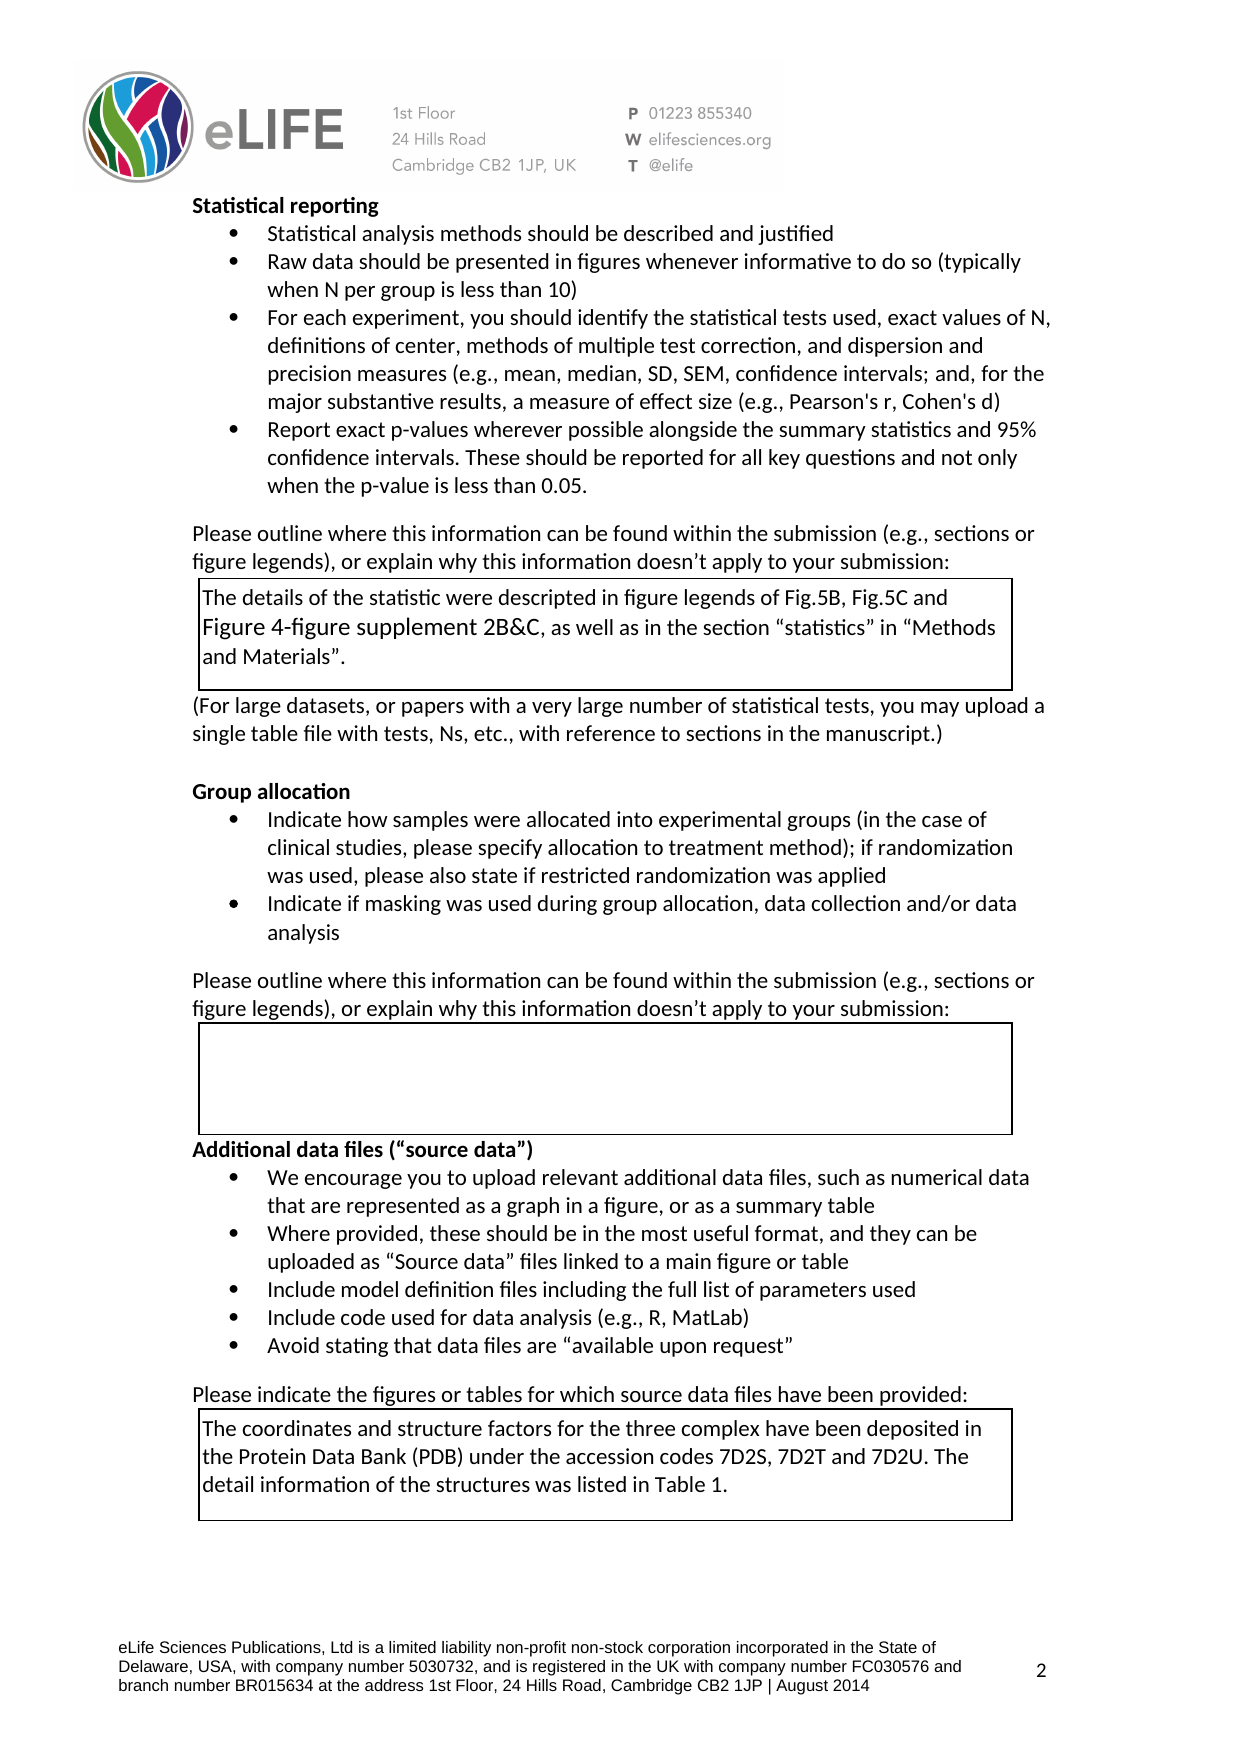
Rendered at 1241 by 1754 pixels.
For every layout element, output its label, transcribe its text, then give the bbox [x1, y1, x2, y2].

text (For large datasets, or papers with a very large number of statistical tests, you may upload a single table file with tests, Ns, etc., with reference to sections in the manuscript.) [192, 603, 1053, 747]
list Include code used for data analysis (e.g., R, MatLab) [229, 1303, 1053, 1332]
list Avoid stating that data files are “available upon request” [229, 1332, 1053, 1359]
text The details of the statistic were descripted in figure legends of Fig.5B, Fig.5C and Figure 4-figure supplement 2B&C, as well as in the section “statistics” in “Methods and Materials”. [200, 581, 1011, 672]
list Report exact p-values wherever possible alongside the summary statistics and 95% confidence intervals. These should be reported for all key questions and not only when the p-value is less than 0.05. [229, 415, 1053, 499]
list Indicate if masking was used during group allocation, data collection and/or data analysis [229, 889, 1053, 946]
text Additional data files (“source data”) [192, 1052, 1053, 1163]
list Statistical analysis methods should be described and justified [229, 219, 1053, 247]
list We encourage you to upload relevant additional data files, such as numerical data that are represented as a graph in a figure, or as a summary table [229, 1163, 1053, 1219]
text Statistical reporting [192, 191, 1053, 219]
list Raw data should be presented in figures whenever informative to do so (typically when N per group is less than 10) [229, 247, 1053, 303]
list Indicate how samples were allocated into experimental groups (in the case of clinical studies, please specify allocation to treatment method); if randomization was used, please also state if restricted randomization was applied [229, 806, 1053, 889]
list For each experiment, you should identify the statistical tests used, exact values of N, definitions of center, methods of multiple test correction, and dispersion and precision measures (e.g., mean, median, SD, SEM, confidence intervals; and, for the major substantive results, a measure of effect size (e.g., Pearson's r, Cohen's d) [229, 303, 1053, 415]
list Where provided, these should be in the most useful format, and they can be uploaded as “Source data” files linked to a main figure or table [229, 1219, 1053, 1276]
text The coordinates and structure factors for the three complex have been deposited in the Protein Data Bank (PDB) under the accession codes 7D2S, 7D2T and 7D2U. The detail information of the structures was listed in Table 1. [200, 1412, 1011, 1500]
list Include model definition files including the full list of parameters used [229, 1276, 1053, 1303]
picture [73, 59, 784, 191]
text Group allocation [192, 777, 1053, 806]
text Please indicate the figures or tables for which source data files have been provided: [192, 1380, 1053, 1408]
